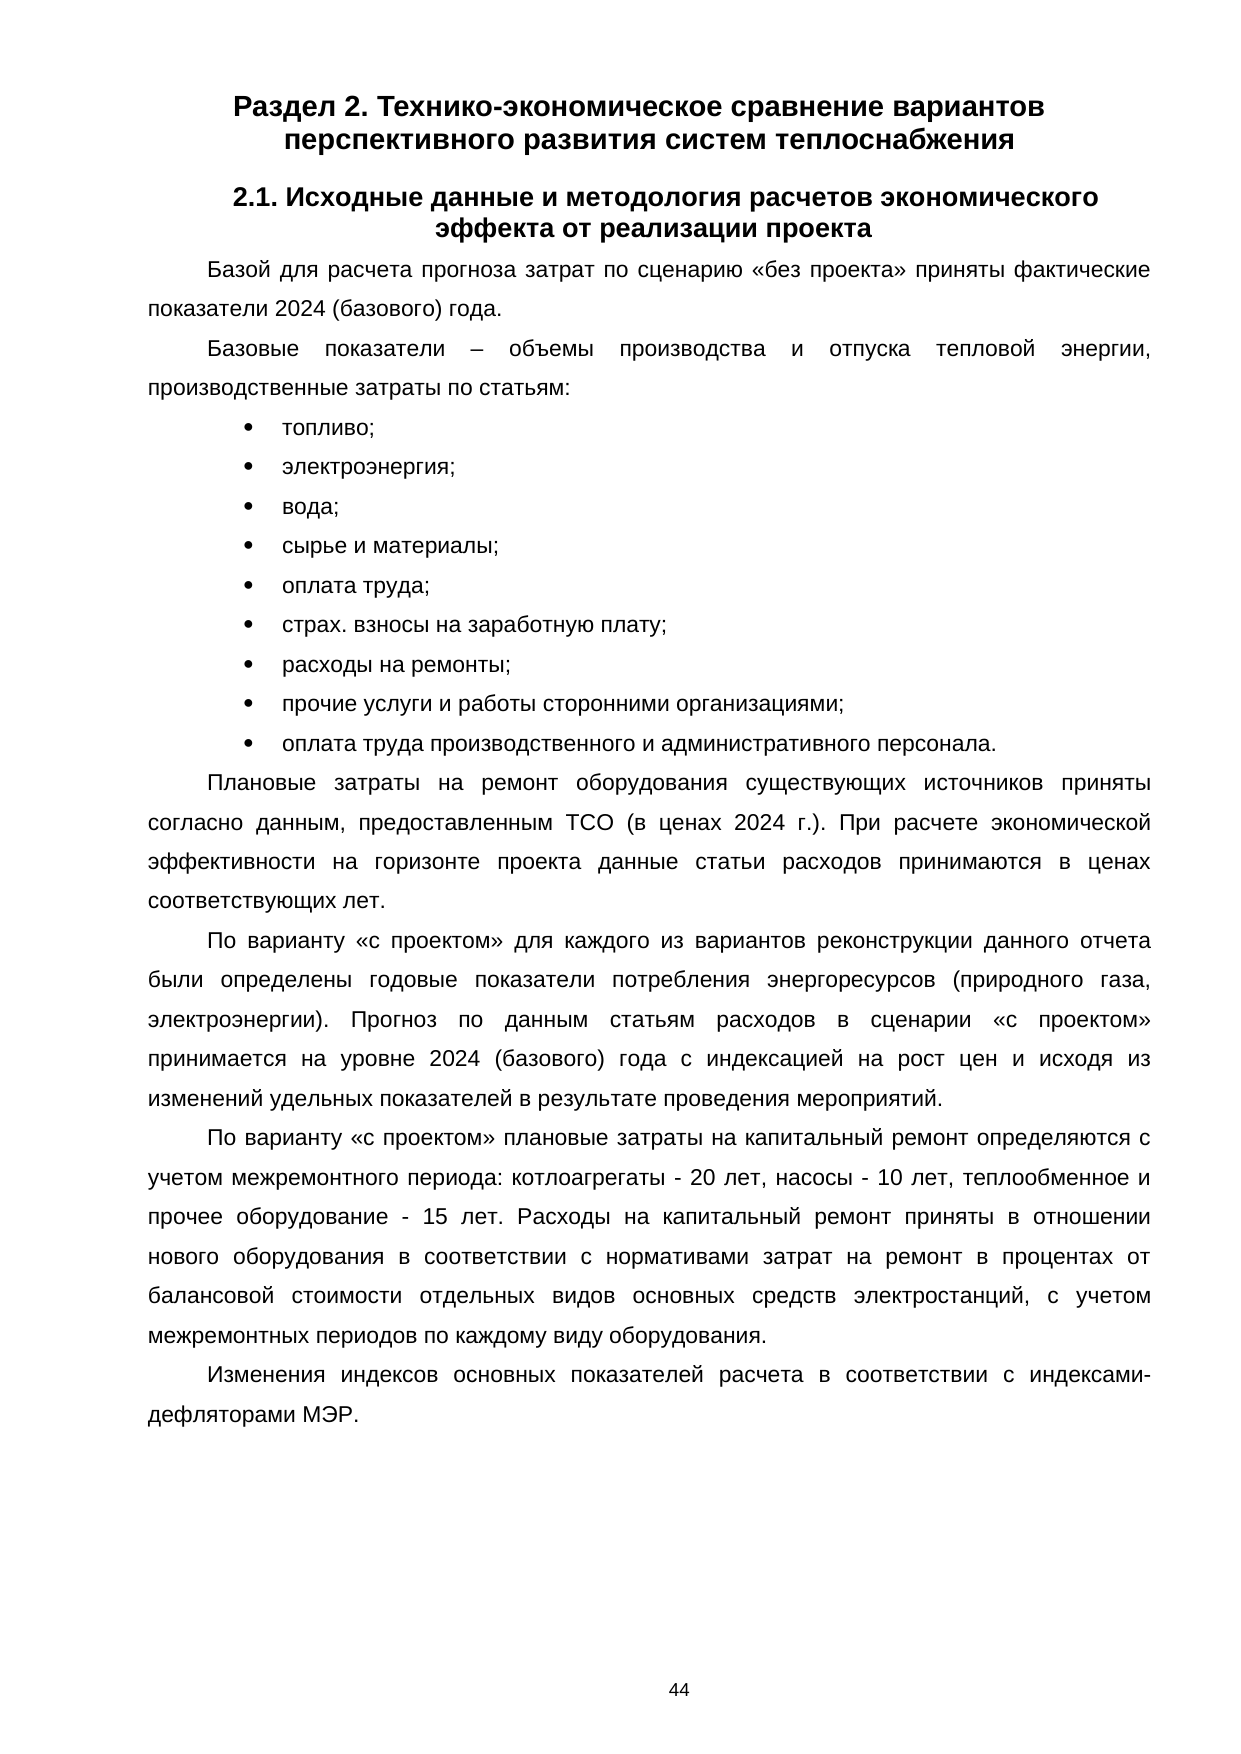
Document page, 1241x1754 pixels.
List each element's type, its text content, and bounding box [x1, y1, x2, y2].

list электроэнергия; [244, 453, 1152, 479]
text Базой для расчета прогноза затрат по сценарию «без проекта» приняты фактические показатели 2024 (базового) года. [148, 256, 1152, 322]
subtitle Технико-экономическое сравнение вариантов перспективного развития систем теплоснабжения [148, 89, 1152, 156]
list вода; [244, 493, 1152, 519]
list оплата труда производственного и административного персонала. [244, 729, 1152, 756]
text Изменения индексов основных показателей расчета в соответствии с индексами-дефляторами МЭР. [148, 1361, 1152, 1427]
list сырье и материалы; [244, 532, 1152, 558]
text По варианту «с проектом» плановые затраты на капитальный ремонт определяются с учетом межремонтного периода: котлоагрегаты - 20 лет, насосы - 10 лет, теплообменное и прочее оборудование - 15 лет. Расходы на капитальный ремонт приняты в отношении нового оборудования в соответствии с нормативами затрат на ремонт в процентах от балансовой стоимости отдельных видов основных средств электростанций, с учетом межремонтных периодов по каждому виду оборудования. [148, 1124, 1152, 1348]
list оплата труда; [244, 572, 1152, 598]
list топливо; [244, 414, 1152, 440]
list страх. взносы на заработную плату; [244, 611, 1152, 637]
text Базовые показатели – объемы производства и отпуска тепловой энергии, производственные затраты по статьям: [148, 335, 1152, 401]
subtitle Исходные данные и методология расчетов экономического эффекта от реализации проекта [148, 181, 1152, 243]
text По варианту «с проектом» для каждого из вариантов реконструкции данного отчета были определены годовые показатели потребления энергоресурсов (природного газа, электроэнергии). Прогноз по данным статьям расходов в сценарии «с проектом» принимается на уровне 2024 (базового) года с индексацией на рост цен и исходя из изменений удельных показателей в результате проведения мероприятий. [148, 927, 1152, 1111]
list прочие услуги и работы сторонними организациями; [244, 690, 1152, 716]
list расходы на ремонты; [244, 651, 1152, 677]
text Плановые затраты на ремонт оборудования существующих источников приняты согласно данным, предоставленным ТСО (в ценах 2024 г.). При расчете экономической эффективности на горизонте проекта данные статьи расходов принимаются в ценах соответствующих лет. [148, 769, 1152, 914]
